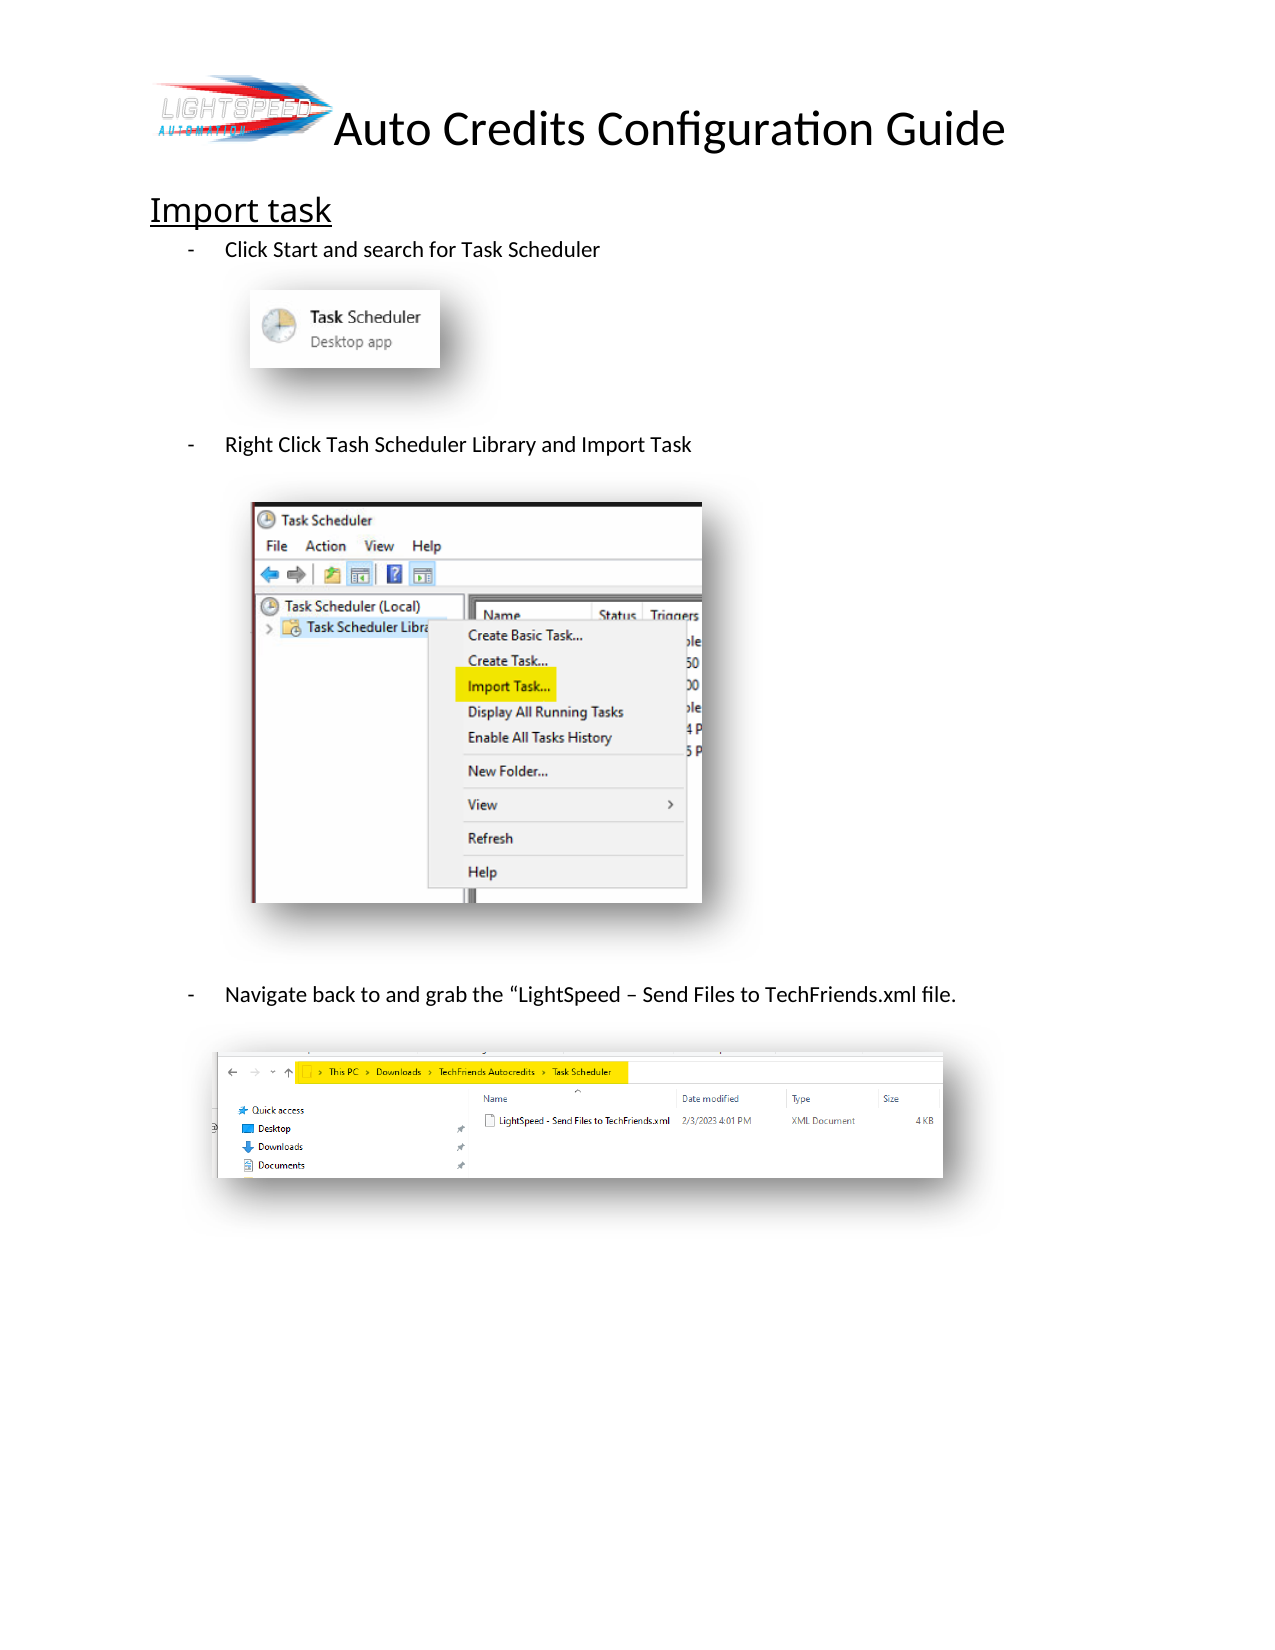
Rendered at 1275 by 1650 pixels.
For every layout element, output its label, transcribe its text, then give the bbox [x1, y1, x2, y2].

list Click Start and search for Task Scheduler [187, 235, 1125, 263]
picture [212, 1052, 943, 1178]
subtitle Import task [150, 186, 1125, 232]
list Right Click Tash Scheduler Library and Import Task [187, 430, 1125, 458]
picture [250, 290, 440, 368]
picture [250, 502, 702, 903]
list Navigate back to and grab the “LightSpeed – Send Files to TechFriends.xml file. [187, 981, 1125, 1009]
picture [150, 75, 334, 146]
